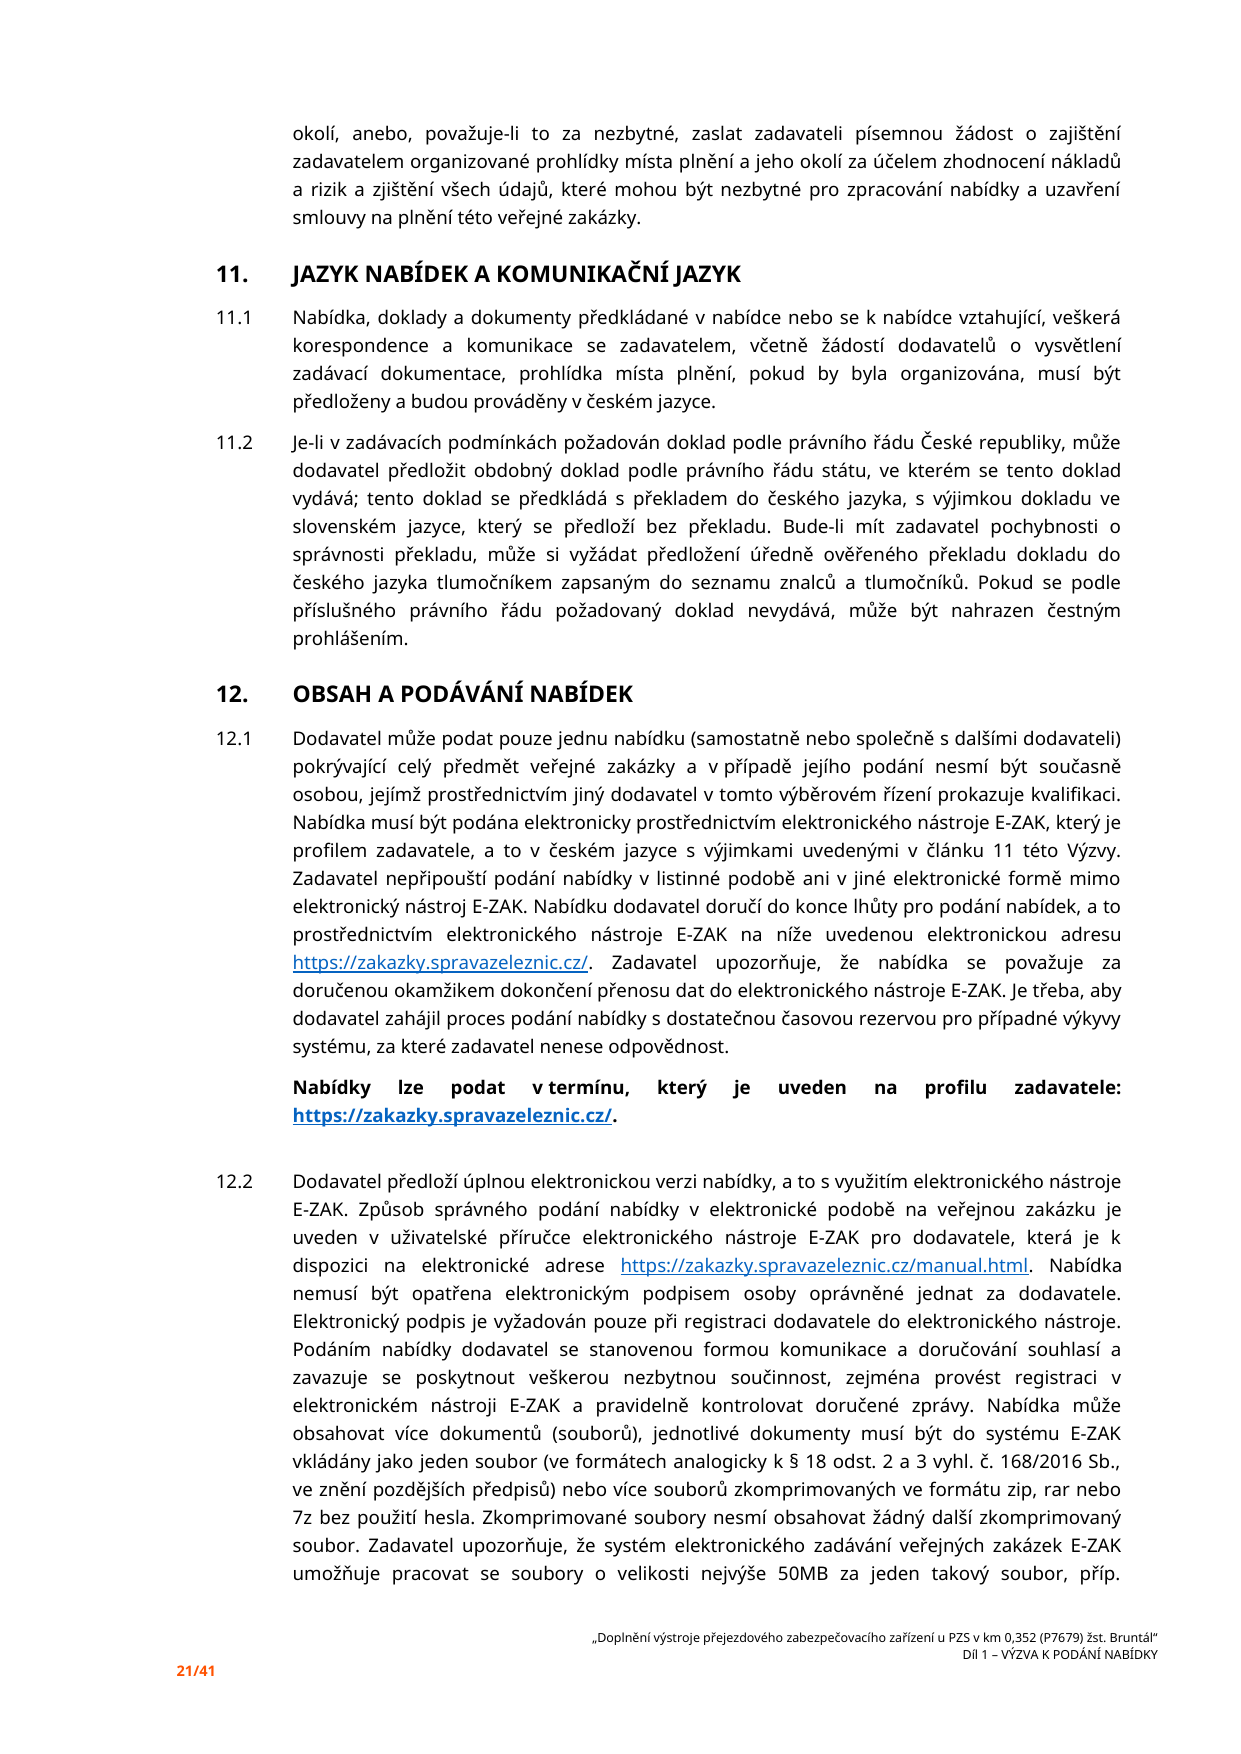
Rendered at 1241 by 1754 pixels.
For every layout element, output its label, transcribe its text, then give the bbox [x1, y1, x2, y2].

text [216, 121, 1122, 230]
text Je-li v zadávacích podmínkách požadován doklad podle právního řádu České republiky, může dodavatel předložit obdobný doklad podle právního řádu státu, ve kterém se tento doklad vydává; tento doklad se předkládá s překladem do českého jazyka, s výjimkou dokladu ve slovenském jazyce, který se předloží bez překladu. Bude-li mít zadavatel pochybnosti o správnosti překladu, může si vyžádat předložení úředně ověřeného překladu dokladu do českého jazyka tlumočníkem zapsaným do seznamu znalců a tlumočníků. Pokud se podle příslušného právního řádu požadovaný doklad nevydává, může být nahrazen čestným prohlášením. [216, 429, 1122, 651]
text Dodavatel může podat pouze jednu nabídku (samostatně nebo společně s dalšími dodavateli) pokrývající celý předmět veřejné zakázky a v případě jejího podání nesmí být současně osobou, jejímž prostřednictvím jiný dodavatel v tomto výběrovém řízení prokazuje kvalifikaci. Nabídka musí být podána elektronicky prostřednictvím elektronického nástroje E-ZAK, který je profilem zadavatele, a to v českém jazyce s výjimkami uvedenými v článku 11 této Výzvy. Zadavatel nepřipouští podání nabídky v listinné podobě ani v jiné elektronické formě mimo elektronický nástroj E-ZAK. Nabídku dodavatel doručí do konce lhůty pro podání nabídek, a to prostřednictvím elektronického nástroje E-ZAK na níže uvedenou elektronickou adresu https://zakazky.spravazeleznic.cz/. Zadavatel upozorňuje, že nabídka se považuje za doručenou okamžikem dokončení přenosu dat do elektronického nástroje E-ZAK. Je třeba, aby dodavatel zahájil proces podání nabídky s dostatečnou časovou rezervou pro případné výkyvy systému, za které zadavatel nenese odpovědnost. [216, 725, 1122, 1059]
text Nabídka, doklady a dokumenty předkládané v nabídce nebo se k nabídce vztahující, veškerá korespondence a komunikace se zadavatelem, včetně žádostí dodavatelů o vysvětlení zadávací dokumentace, prohlídka místa plnění, pokud by byla organizována, musí být předloženy a budou prováděny v českém jazyce. [216, 304, 1122, 414]
text JAZYK NABÍDEK A KOMUNIKAČNÍ JAZYK [216, 258, 1122, 289]
text OBSAH A PODÁVÁNÍ NABÍDEK [216, 678, 1122, 709]
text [216, 1168, 1122, 1586]
text Nabídky lze podat v termínu, který je uveden na profilu zadavatele: https://zakazky.spravazeleznic.cz/. [292, 1074, 1122, 1127]
